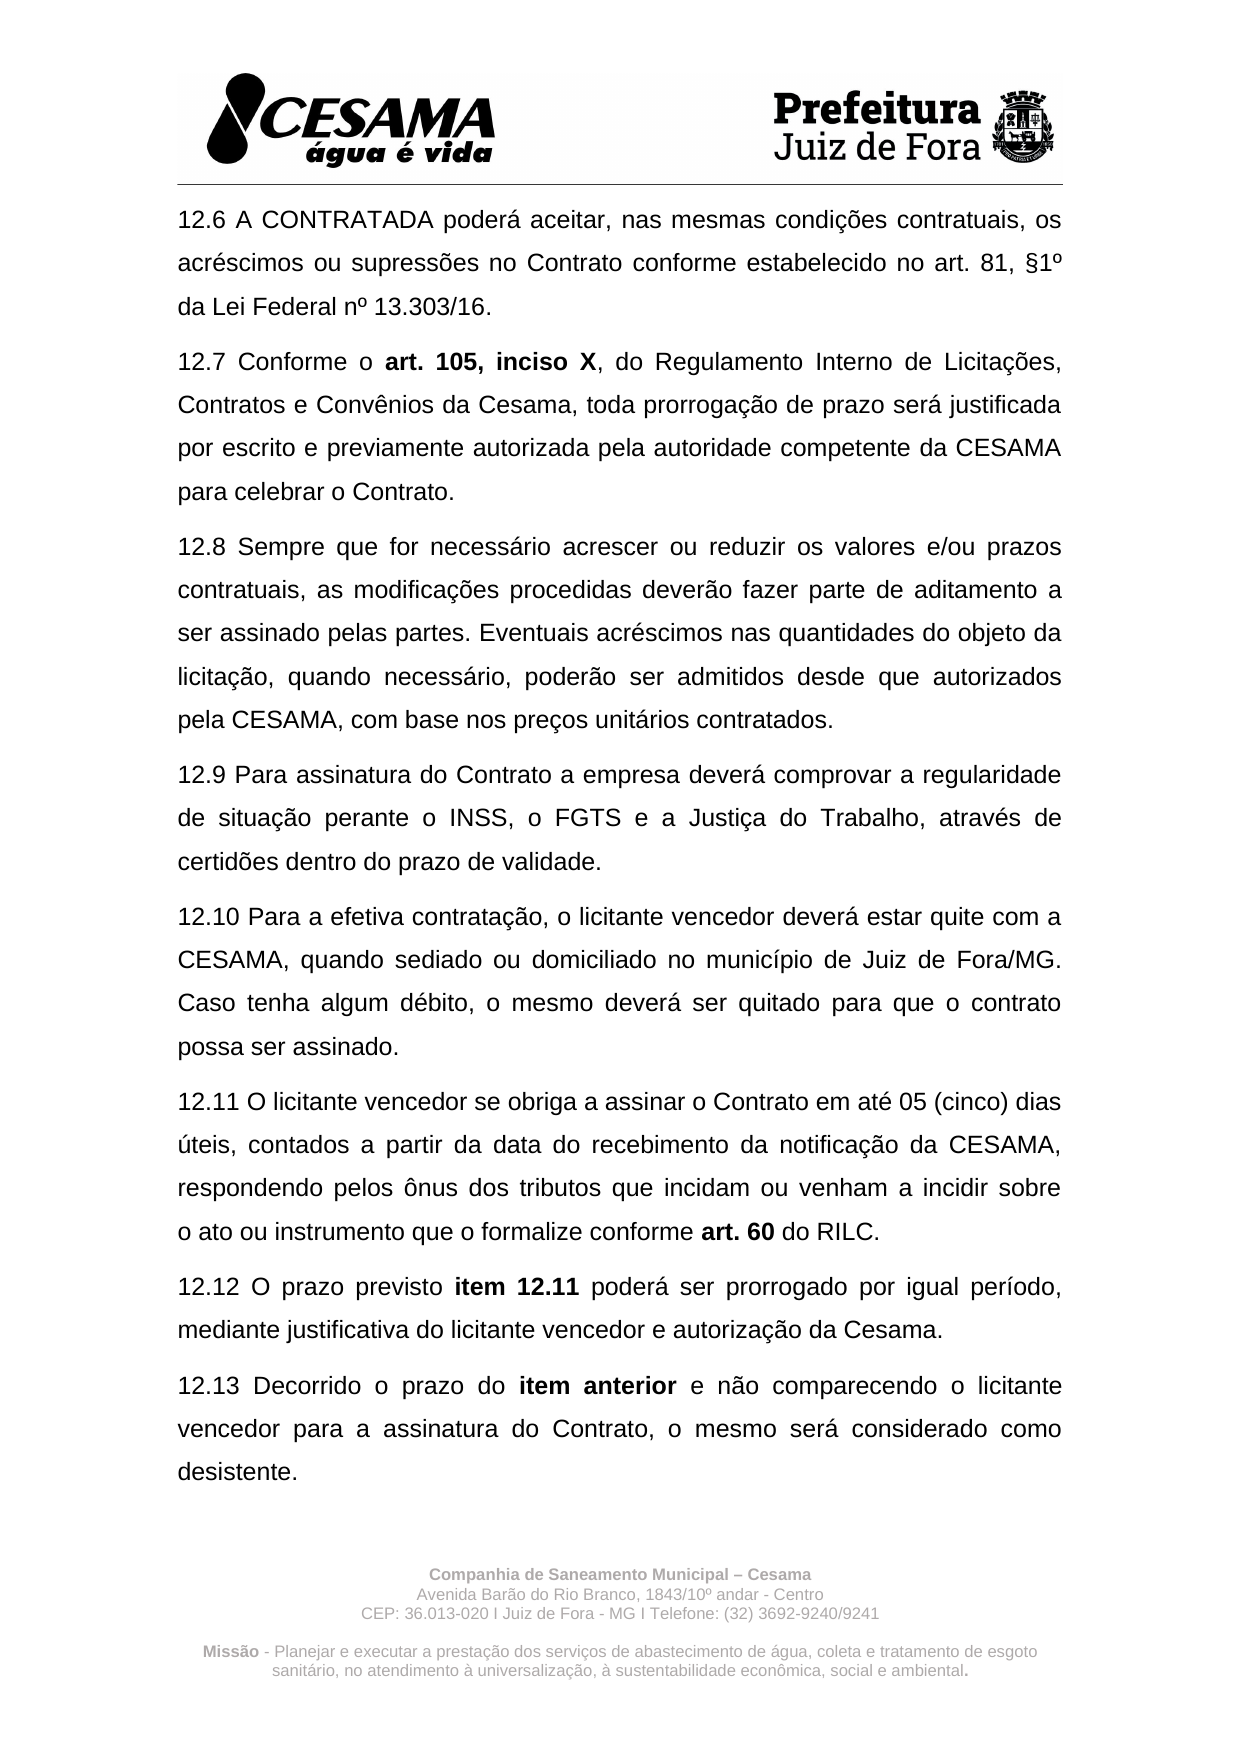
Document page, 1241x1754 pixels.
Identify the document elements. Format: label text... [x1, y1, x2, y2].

text 12.12 O prazo previsto item 12.11 poderá ser prorrogado por igual período, mediante justificativa do licitante vencedor e autorização da Cesama. [177, 1272, 1063, 1344]
text 12.9 Para assinatura do Contrato a empresa deverá comprovar a regularidade de situação perante o INSS, o FGTS e a Justiça do Trabalho, através de certidões dentro do prazo de validade. [177, 760, 1063, 875]
text 12.7 Conforme o art. 105, inciso X, do Regulamento Interno de Licitações, Contratos e Convênios da Cesama, toda prorrogação de prazo será justificada por escrito e previamente autorizada pela autoridade competente da CESAMA para celebrar o Contrato. [177, 347, 1063, 505]
text 12.11 O licitante vencedor se obriga a assinar o Contrato em até 05 (cinco) dias úteis, contados a partir da data do recebimento da notificação da CESAMA, respondendo pelos ônus dos tributos que incidam ou venham a incidir sobre o ato ou instrumento que o formalize conforme art. 60 do RILC. [177, 1087, 1063, 1245]
text 12.13 Decorrido o prazo do item anterior e não comparecendo o licitante vencedor para a assinatura do Contrato, o mesmo será considerado como desistente. [177, 1371, 1063, 1486]
text 12.10 Para a efetiva contratação, o licitante vencedor deverá estar quite com a CESAMA, quando sediado ou domiciliado no município de Juiz de Fora/MG. Caso tenha algum débito, o mesmo deverá ser quitado para que o contrato possa ser assinado. [177, 902, 1063, 1060]
text 12.8 Sempre que for necessário acrescer ou reduzir os valores e/ou prazos contratuais, as modificações procedidas deverão fazer parte de aditamento a ser assinado pelas partes. Eventuais acréscimos nas quantidades do objeto da licitação, quando necessário, poderão ser admitidos desde que autorizados pela CESAMA, com base nos preços unitários contratados. [177, 532, 1063, 733]
picture [177, 73, 1063, 185]
text 12.6 A CONTRATADA poderá aceitar, nas mesmas condições contratuais, os acréscimos ou supressões no Contrato conforme estabelecido no art. 81, §1º da Lei Federal nº 13.303/16. [177, 205, 1063, 320]
